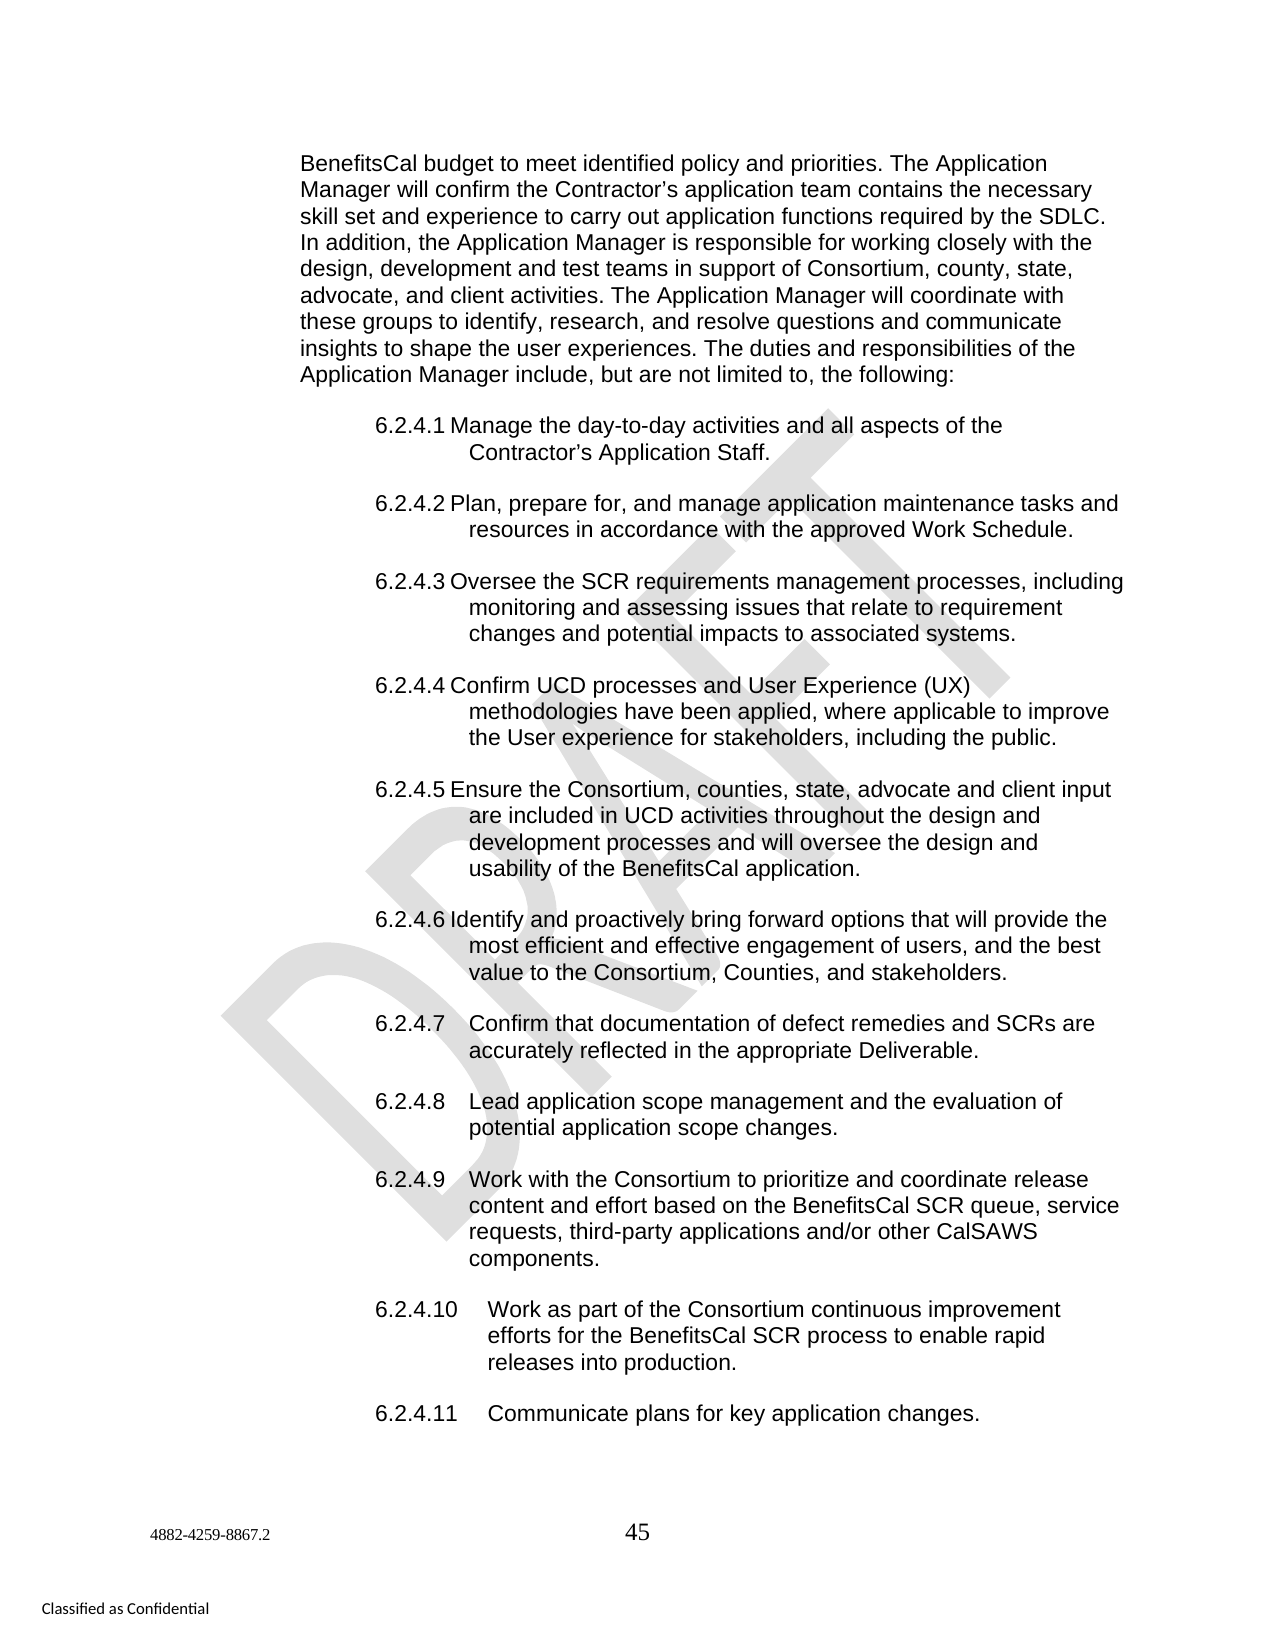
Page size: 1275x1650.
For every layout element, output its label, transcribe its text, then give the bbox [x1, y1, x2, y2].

text Work as part of the Consortium continuous improvement efforts for the BenefitsCal SCR process to enable rapid releases into production. [375, 1296, 1125, 1375]
text Communicate plans for key application changes. [375, 1400, 1125, 1426]
text Manage the day-to-day activities and all aspects of the Contractor’s Application Staff. [375, 412, 1125, 465]
text Confirm UCD processes and User Experience (UX) methodologies have been applied, where applicable to improve the User experience for stakeholders, including the public. [375, 672, 1125, 751]
text Confirm that documentation of defect remedies and SCRs are accurately reflected in the appropriate Deliverable. [375, 1010, 1125, 1063]
text Ensure the Consortium, counties, state, advocate and client input are included in UCD activities throughout the design and development processes and will oversee the design and usability of the BenefitsCal application. [375, 776, 1125, 881]
text Identify and proactively bring forward options that will provide the most efficient and effective engagement of users, and the best value to the Consortium, Counties, and stakeholders. [375, 906, 1125, 985]
text Work with the Consortium to prioritize and coordinate release content and effort based on the BenefitsCal SCR queue, service requests, third-party applications and/or other CalSAWS components. [375, 1166, 1125, 1271]
text Oversee the SCR requirements management processes, including monitoring and assessing issues that relate to requirement changes and potential impacts to associated systems. [375, 568, 1125, 647]
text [300, 150, 1125, 387]
text Plan, prepare for, and manage application maintenance tasks and resources in accordance with the approved Work Schedule. [375, 490, 1125, 543]
text Lead application scope management and the evaluation of potential application scope changes. [375, 1088, 1125, 1141]
